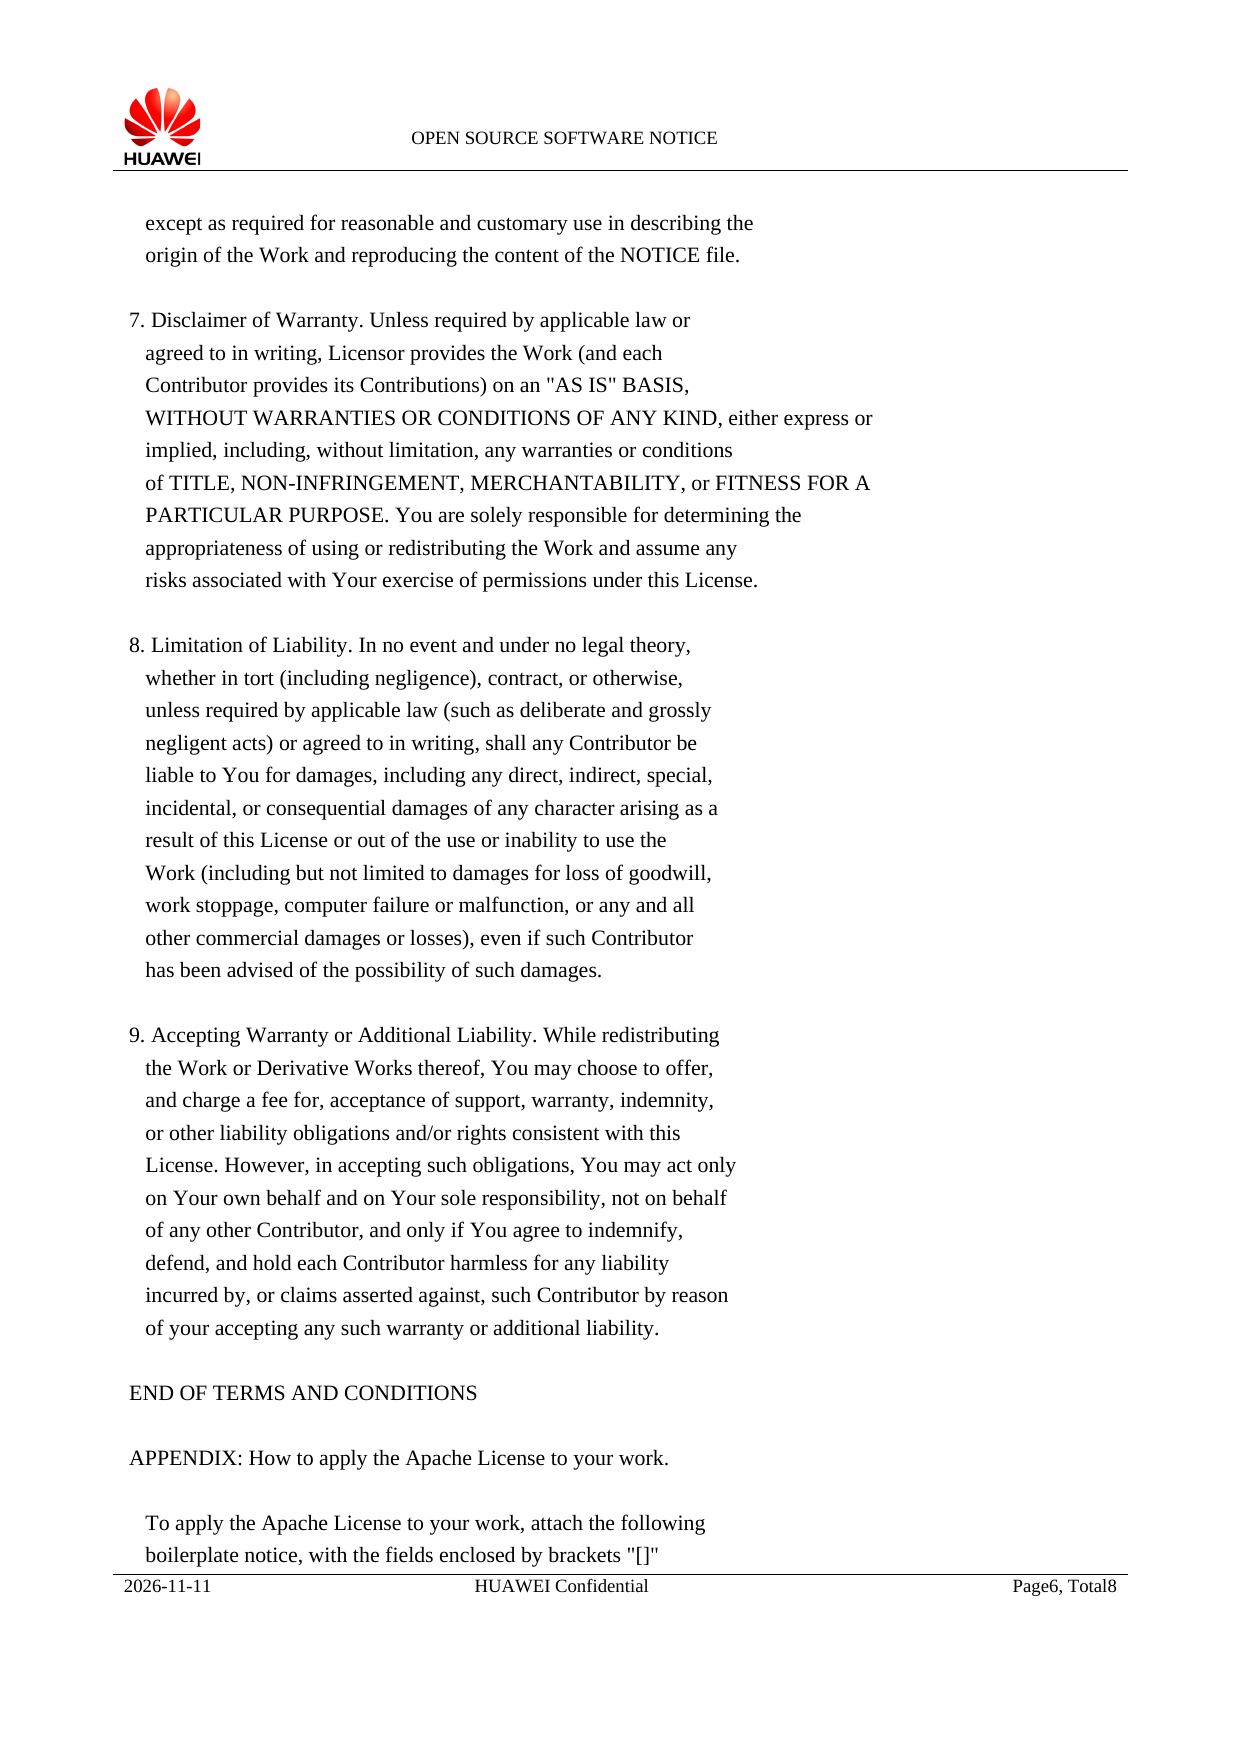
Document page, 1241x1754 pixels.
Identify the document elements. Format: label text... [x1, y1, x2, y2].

picture [124, 88, 201, 165]
